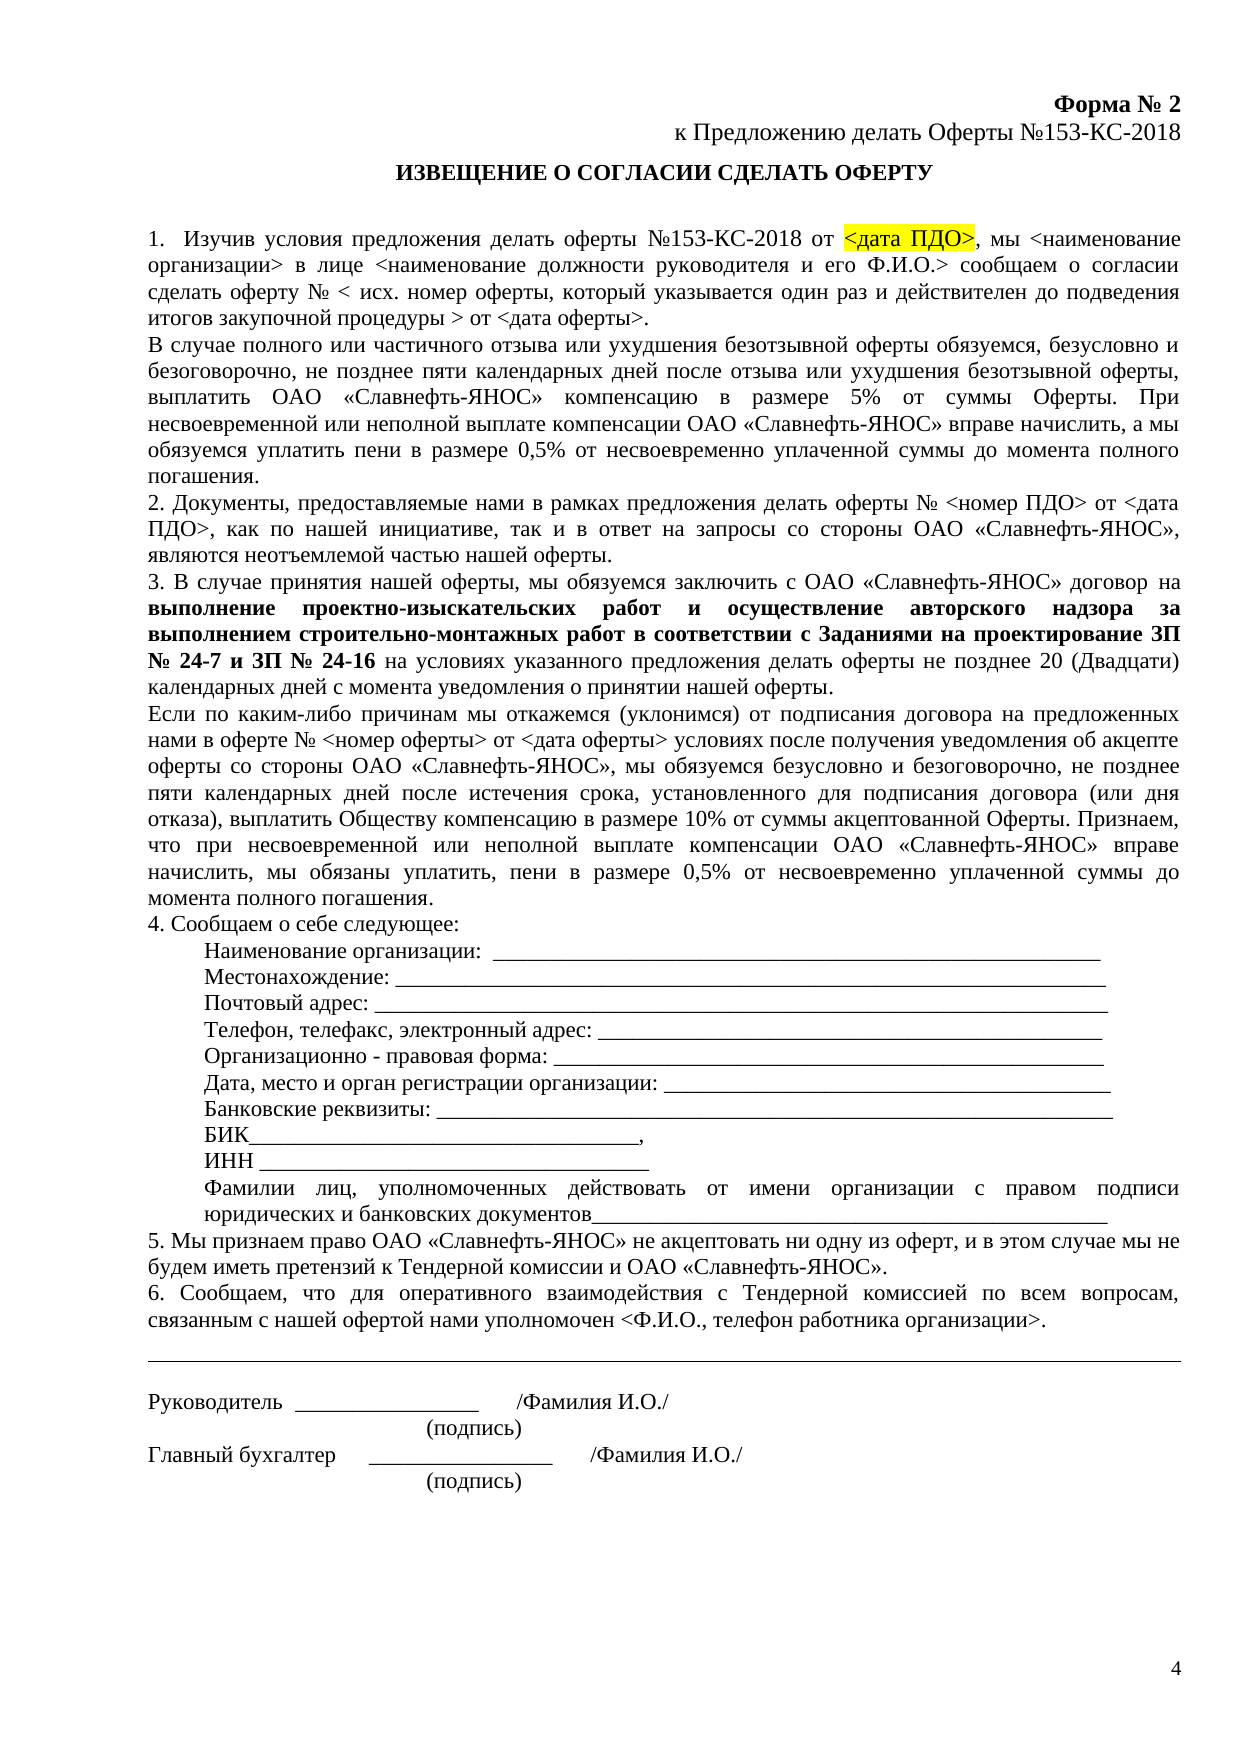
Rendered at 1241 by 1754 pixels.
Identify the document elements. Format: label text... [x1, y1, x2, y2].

text Фамилии лиц, уполномоченных действовать от имени организации с правом подписи юридических и банковских документов_____________________________________________ [204, 1174, 1181, 1227]
text Местонахождение: ______________________________________________________________ [204, 963, 1181, 989]
text 5. Мы признаем право ОАО «Славнефть-ЯНОС» не акцептовать ни одну из оферт, и в этом случае мы не будем иметь претензий к Тендерной комиссии и ОАО «Славнефть-ЯНОС». [148, 1227, 1181, 1279]
text 2. Документы, предоставляемые нами в рамках предложения делать оферты № <номер ПДО> от <дата ПДО>, как по нашей инициативе, так и в ответ на запросы со стороны ОАО «Славнефть-ЯНОС», являются неотъемлемой частью нашей оферты. [148, 489, 1181, 568]
text 6. Сообщаем, что для оперативного взаимодействия с Тендерной комиссией по всем вопросам, связанным с нашей офертой нами уполномочен <Ф.И.О., телефон работника организации>. [148, 1279, 1181, 1332]
text Если по каким-либо причинам мы откажемся (уклонимся) от подписания договора на предложенных нами в оферте № <номер оферты> от <дата оферты> условиях после получения уведомления об акцепте оферты со стороны ОАО «Славнефть-ЯНОС», мы обязуемся безусловно и безоговорочно, не позднее пяти календарных дней после истечения срока, установленного для подписания договора (или дня отказа), выплатить Обществу компенсацию в размере 10% от суммы акцептованной Оферты. Признаем, что при несвоевременной или неполной выплате компенсации ОАО «Славнефть-ЯНОС» вправе начислить, мы обязаны уплатить, пени в размере 0,5% от несвоевременно уплаченной суммы до момента полного погашения. [148, 699, 1181, 910]
text Дата, место и орган регистрации организации: _______________________________________ [204, 1068, 1181, 1095]
text Руководитель ________________ /Фамилия И.О./ [148, 1388, 1181, 1414]
text ИНН __________________________________ [204, 1148, 1181, 1174]
text 4. Сообщаем о себе следующее: [148, 910, 1181, 937]
text Главный бухгалтер ________________ /Фамилия И.О./ [148, 1441, 1181, 1467]
text 1. Изучив условия предложения делать оферты №153-КС-2018 от <дата ПДО>, мы <наименование организации> в лице <наименование должности руководителя и его Ф.И.О.> сообщаем о согласии сделать оферту № < исх. номер оферты, который указывается один раз и действителен до подведения итогов закупочной процедуры > от <дата оферты>. [148, 224, 1181, 331]
text Наименование организации: _____________________________________________________ [204, 937, 1181, 963]
text (подпись) [295, 1467, 1181, 1493]
text 3. В случае принятия нашей оферты, мы обязуемся заключить с ОАО «Славнефть-ЯНОС» договор на выполнение проектно-изыскательских работ и осуществление авторского надзора за выполнением строительно-монтажных работ в соответствии с Заданиями на проектирование ЗП № 24-7 и ЗП № 24-16 на условиях указанного предложения делать оферты не позднее 20 (Двадцати) календарных дней с момента уведомления о принятии нашей оферты. [148, 568, 1181, 699]
text В случае полного или частичного отзыва или ухудшения безотзывной оферты обязуемся, безусловно и безоговорочно, не позднее пяти календарных дней после отзыва или ухудшения безотзывной оферты, выплатить ОАО «Славнефть-ЯНОС» компенсацию в размере 5% от суммы Оферты. При несвоевременной или неполной выплате компенсации ОАО «Славнефть-ЯНОС» вправе начислить, а мы обязуемся уплатить пени в размере 0,5% от несвоевременно уплаченной суммы до момента полного погашения. [148, 331, 1181, 489]
text Организационно - правовая форма: ________________________________________________ [204, 1042, 1181, 1068]
text Почтовый адрес: ________________________________________________________________ [204, 989, 1181, 1016]
text Форма № 2 [148, 89, 1181, 117]
text (подпись) [148, 1414, 1181, 1441]
text ИЗВЕЩЕНИЕ О СОГЛАСИИ СДЕЛАТЬ ОФЕРТУ [148, 159, 1181, 185]
text к Предложению делать Оферты №153-КС-2018 [148, 117, 1181, 146]
text БИК__________________________________, [204, 1121, 1181, 1148]
text Банковские реквизиты: ___________________________________________________________ [204, 1095, 1181, 1121]
text Телефон, телефакс, электронный адрес: ____________________________________________ [204, 1016, 1181, 1042]
